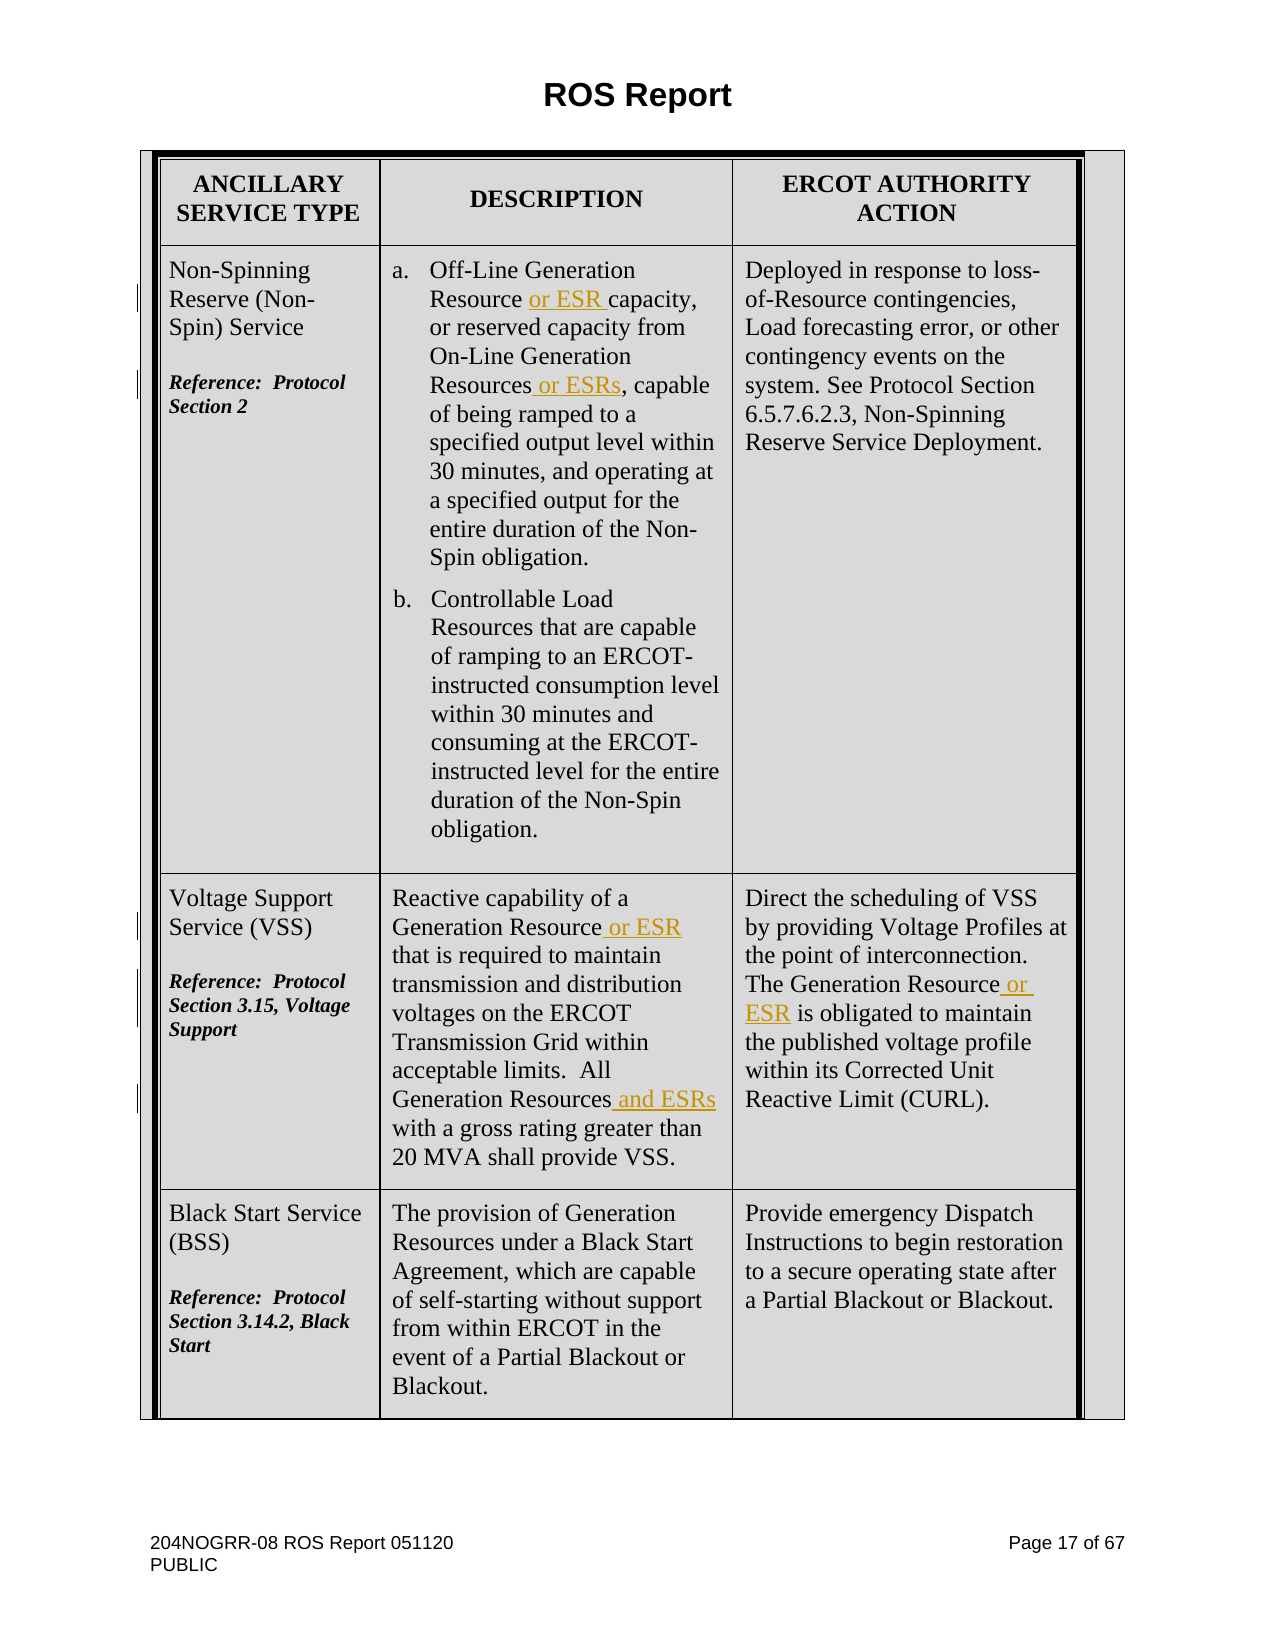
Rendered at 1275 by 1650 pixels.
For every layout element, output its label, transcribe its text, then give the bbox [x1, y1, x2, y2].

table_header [141, 151, 152, 1419]
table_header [733, 160, 1076, 245]
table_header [381, 160, 732, 245]
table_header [1085, 151, 1124, 1419]
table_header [161, 160, 379, 245]
